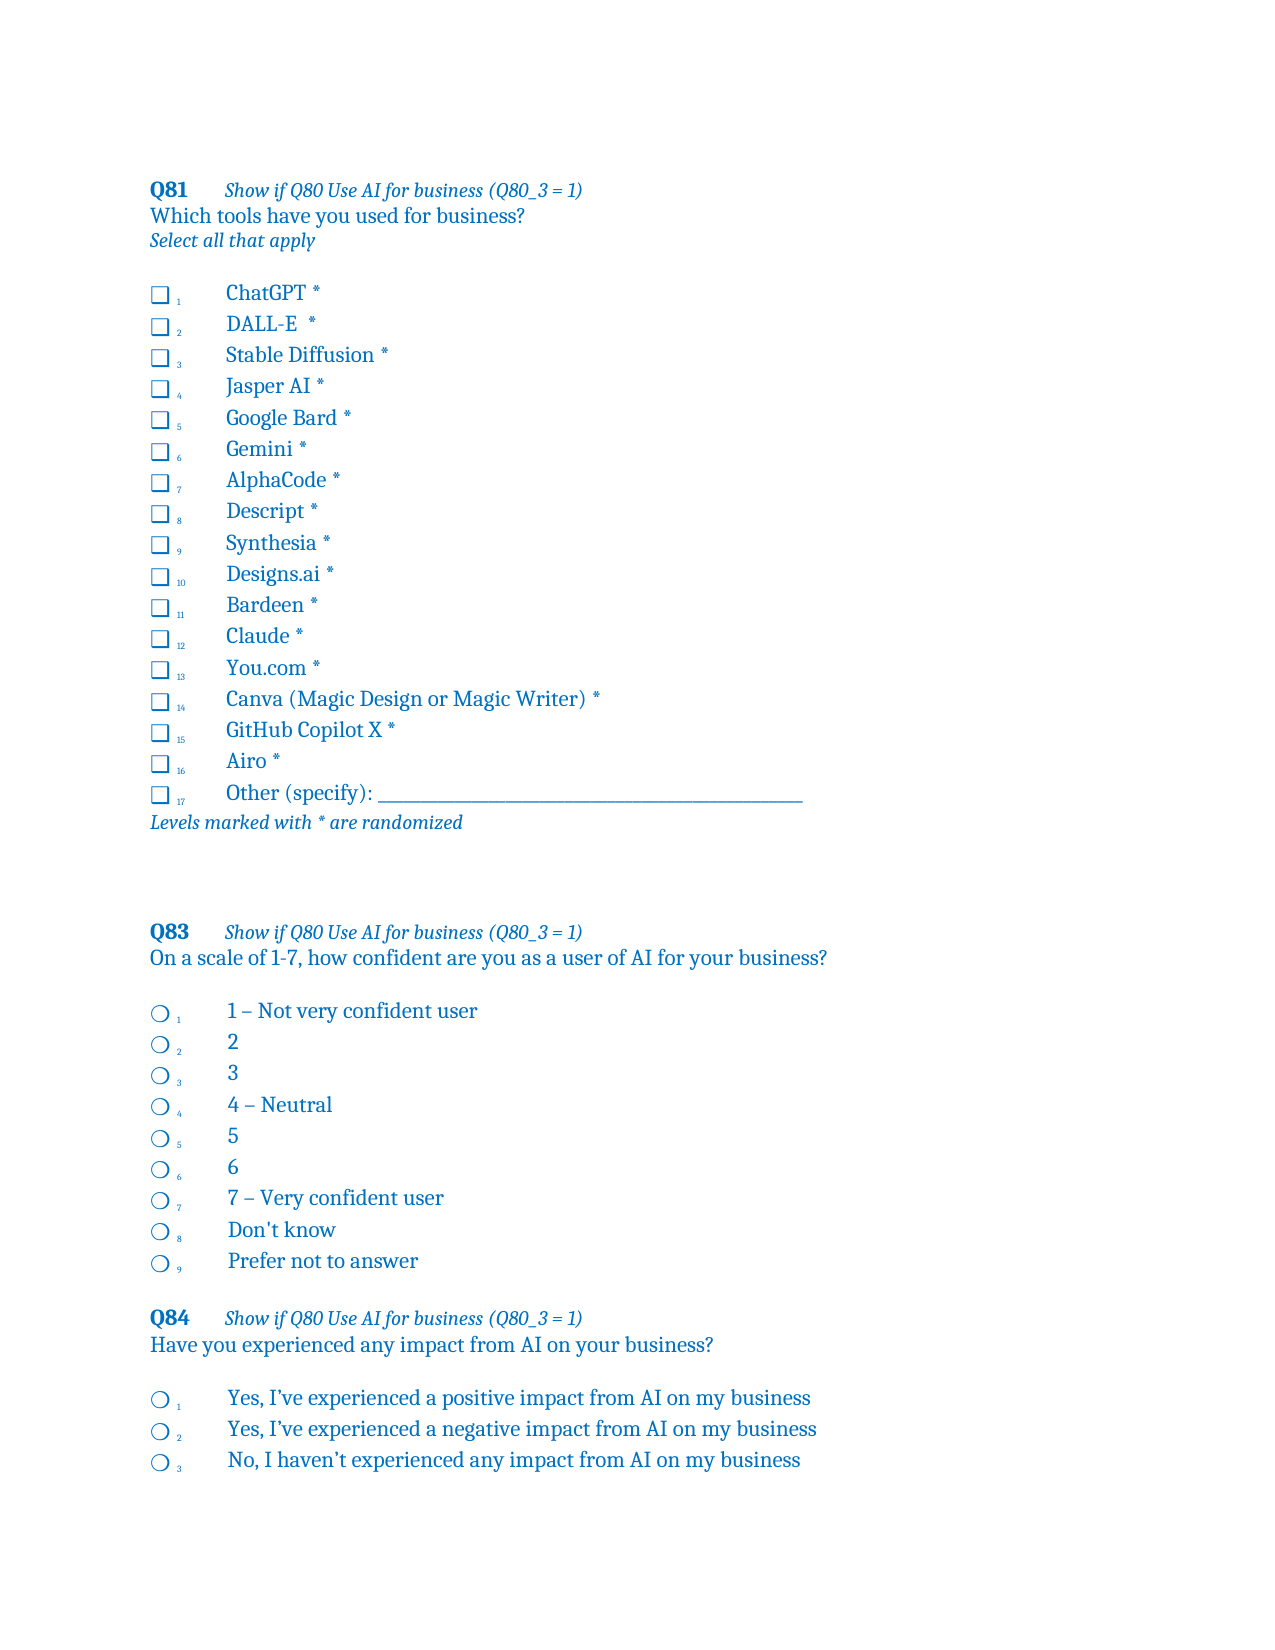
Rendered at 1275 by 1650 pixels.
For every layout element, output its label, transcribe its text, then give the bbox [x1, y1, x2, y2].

table_cell ❍ 3 [150, 1060, 228, 1091]
table_cell ❑ 7 [150, 467, 226, 498]
table_cell ❍ 9 [150, 1248, 228, 1279]
table_header 1 – Not very confident user [228, 998, 1125, 1029]
table_cell Stable Diffusion * [226, 342, 1125, 373]
table_cell Gemini * [226, 436, 1125, 467]
table_cell Descript * [226, 498, 1125, 529]
text Have you experienced any impact from AI on your business? [150, 1332, 1125, 1384]
table_cell 7 – Very confident user [228, 1185, 1125, 1216]
table_cell ❍ 2 [150, 1416, 227, 1447]
table_header ❍ 1 [150, 998, 228, 1029]
table_cell ❑ 14 [150, 686, 226, 717]
text On a scale of 1-7, how confident are you as a user of AI for your business? [150, 945, 1125, 998]
table_cell Canva (Magic Design or Magic Writer) * [226, 686, 1125, 717]
table_cell Jasper AI * [226, 373, 1125, 404]
table_cell Other (specify): __________________________________________________ [226, 779, 1125, 811]
table_cell ❍ 3 [150, 1447, 227, 1478]
table_cell ❍ 8 [150, 1216, 228, 1248]
text Levels marked with * are randomized [150, 811, 1125, 834]
table_cell DALL-E * [226, 311, 1125, 342]
table_cell ❑ 3 [150, 342, 226, 373]
text Q84 Show if Q80 Use AI for business (Q80_3 = 1) [150, 1305, 1125, 1332]
table_cell 3 [228, 1060, 1125, 1091]
table_cell Airo * [226, 748, 1125, 779]
table_cell Google Bard * [226, 404, 1125, 436]
table_cell ❍ 6 [150, 1154, 228, 1185]
table_cell Designs.ai * [226, 561, 1125, 592]
table_cell ❑ 12 [150, 623, 226, 654]
table_cell ❍ 2 [150, 1029, 228, 1060]
table_cell Yes, I’ve experienced a negative impact from AI on my business [228, 1416, 1125, 1447]
table_header ❑ 1 [150, 279, 226, 311]
table_cell ❑ 10 [150, 561, 226, 592]
table_cell ❑ 4 [150, 373, 226, 404]
table_cell ❑ 2 [150, 311, 226, 342]
table_cell ❑ 11 [150, 592, 226, 623]
table_cell ❑ 13 [150, 654, 226, 686]
table_cell Claude * [226, 623, 1125, 654]
table_header ❍ 1 [150, 1384, 227, 1416]
table_cell No, I haven’t experienced any impact from AI on my business [228, 1447, 1125, 1478]
table_cell ❑ 6 [150, 436, 226, 467]
table_cell ❍ 5 [150, 1123, 228, 1154]
table_cell Synthesia * [226, 529, 1125, 561]
table_cell 6 [228, 1154, 1125, 1185]
table_cell Bardeen * [226, 592, 1125, 623]
table_cell ❑ 17 [150, 779, 226, 811]
table_cell ❍ 4 [150, 1091, 228, 1123]
table_cell AlphaCode * [226, 467, 1125, 498]
table_cell 4 – Neutral [228, 1091, 1125, 1123]
table_cell ❑ 9 [150, 529, 226, 561]
table_header Yes, I’ve experienced a positive impact from AI on my business [228, 1384, 1125, 1416]
table_cell ❑ 8 [150, 498, 226, 529]
table_cell ❍ 7 [150, 1185, 228, 1216]
table_cell Don't know [228, 1216, 1125, 1248]
text Q81 Show if Q80 Use AI for business (Q80_3 = 1) [150, 176, 1125, 203]
text Q83 Show if Q80 Use AI for business (Q80_3 = 1) [150, 918, 1125, 945]
table_cell ❑ 15 [150, 717, 226, 748]
table_cell Prefer not to answer [228, 1248, 1125, 1279]
table_cell GitHub Copilot X * [226, 717, 1125, 748]
table_cell 2 [228, 1029, 1125, 1060]
table_cell ❑ 5 [150, 404, 226, 436]
table_cell 5 [228, 1123, 1125, 1154]
table_header ChatGPT * [226, 279, 1125, 311]
table_cell You.com * [226, 654, 1125, 686]
table_cell ❑ 16 [150, 748, 226, 779]
text Which tools have you used for business? Select all that apply [150, 203, 1125, 279]
